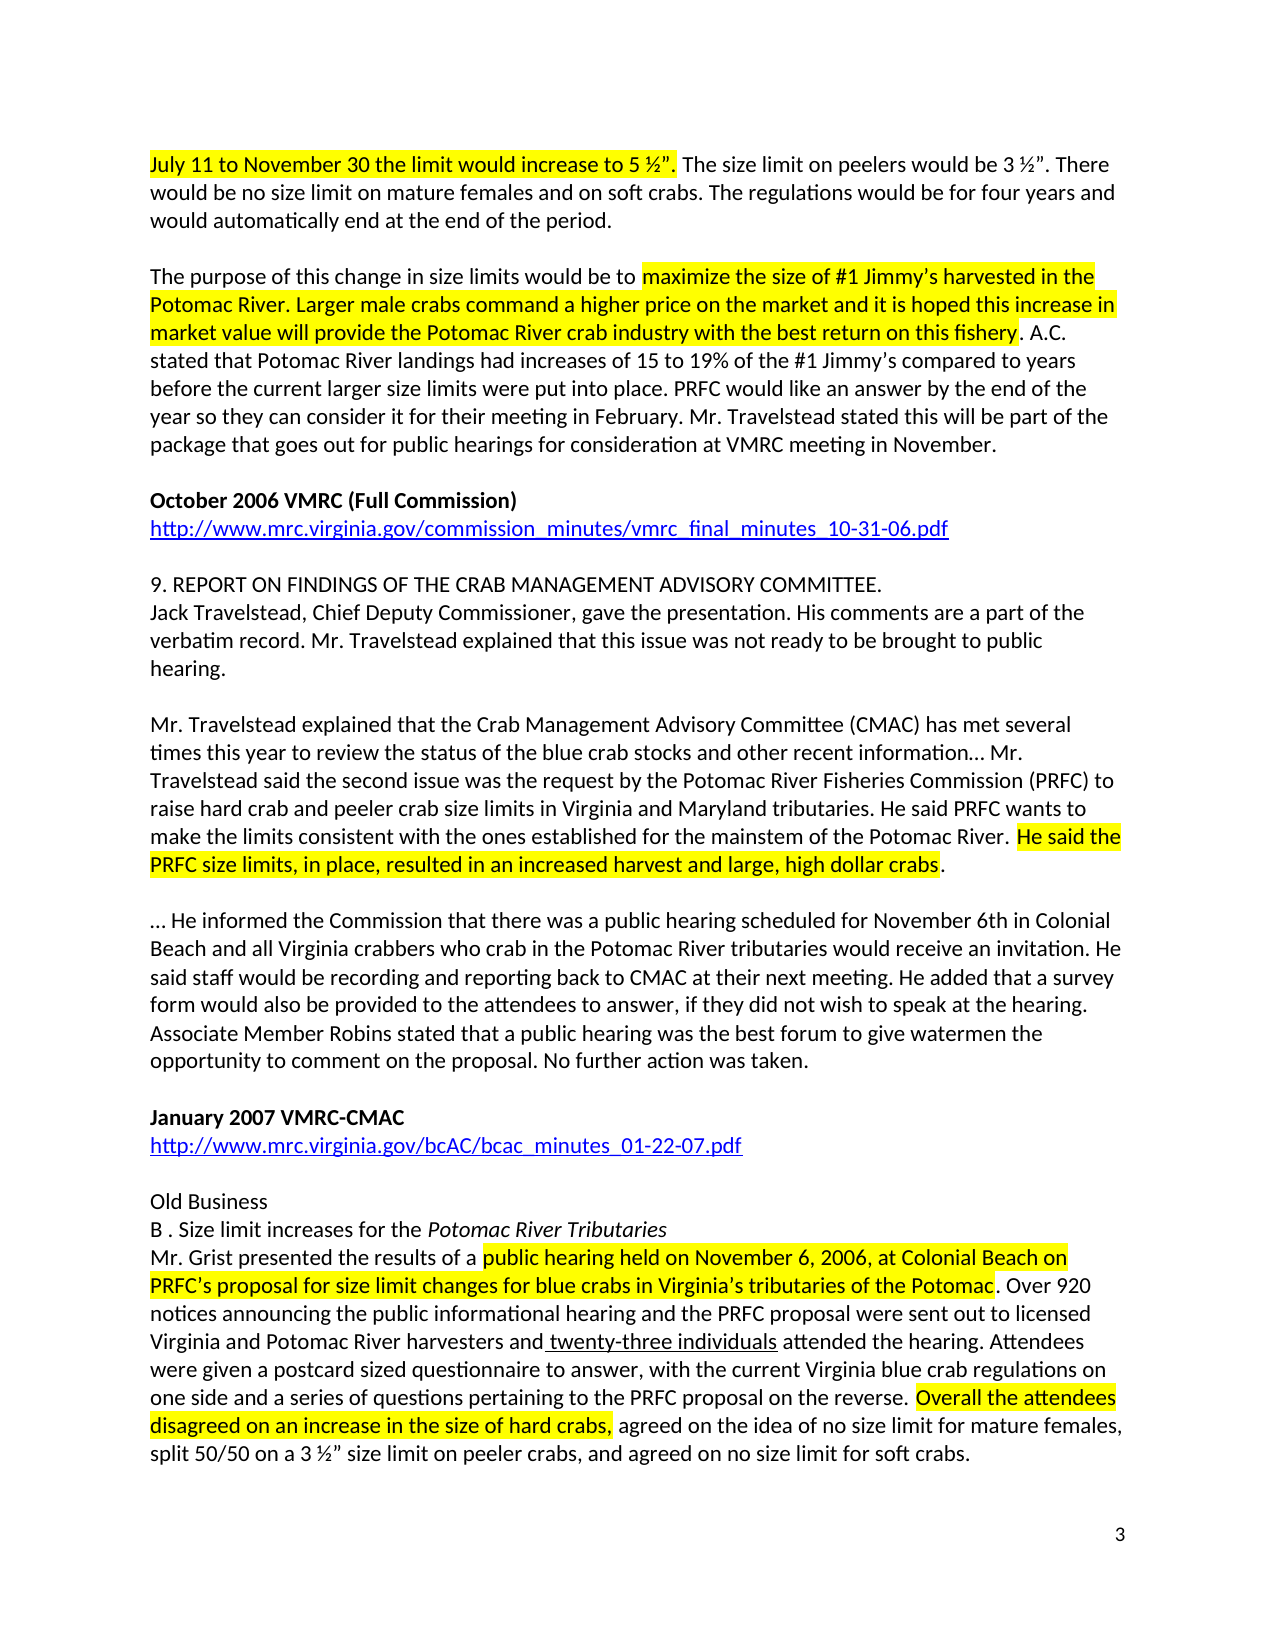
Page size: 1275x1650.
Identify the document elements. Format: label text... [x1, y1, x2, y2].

text Mr. Grist presented the results of a public hearing held on November 6, 2006, at Colonial Beach on PRFC’s proposal for size limit changes for blue crabs in Virginia’s tributaries of the Potomac. Over 920 notices announcing the public informational hearing and the PRFC proposal were sent out to licensed Virginia and Potomac River harvesters and twenty-three individuals attended the hearing. Attendees were given a postcard sized questionnaire to answer, with the current Virginia blue crab regulations on one side and a series of questions pertaining to the PRFC proposal on the reverse. Overall the attendees disagreed on an increase in the size of hard crabs, agreed on the idea of no size limit for mature females, split 50/50 on a 3 ½” size limit on peeler crabs, and agreed on no size limit for soft crabs. [150, 1243, 1125, 1467]
text January 2007 VMRC-CMAC [150, 1103, 1125, 1131]
text B . Size limit increases for the Potomac River Tributaries [150, 1215, 1125, 1243]
text Old Business [150, 1187, 1125, 1215]
text Jack Travelstead, Chief Deputy Commissioner, gave the presentation. His comments are a part of the verbatim record. Mr. Travelstead explained that this issue was not ready to be brought to public hearing. [150, 598, 1125, 682]
text Mr. Travelstead explained that the Crab Management Advisory Committee (CMAC) has met several times this year to review the status of the blue crab stocks and other recent information… Mr. Travelstead said the second issue was the request by the Potomac River Fisheries Commission (PRFC) to raise hard crab and peeler crab size limits in Virginia and Maryland tributaries. He said PRFC wants to make the limits consistent with the ones established for the mainstem of the Potomac River. He said the PRFC size limits, in place, resulted in an increased harvest and large, high dollar crabs. [150, 710, 1125, 878]
text 9. REPORT ON FINDINGS OF THE CRAB MANAGEMENT ADVISORY COMMITTEE. [150, 570, 1125, 598]
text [150, 150, 1125, 234]
text … He informed the Commission that there was a public hearing scheduled for November 6th in Colonial Beach and all Virginia crabbers who crab in the Potomac River tributaries would receive an invitation. He said staff would be recording and reporting back to CMAC at their next meeting. He added that a survey form would also be provided to the attendees to answer, if they did not wish to speak at the hearing. Associate Member Robins stated that a public hearing was the best forum to give watermen the opportunity to comment on the proposal. No further action was taken. [150, 907, 1125, 1075]
text http://www.mrc.virginia.gov/bcAC/bcac_minutes_01-22-07.pdf [150, 1131, 1125, 1159]
text http://www.mrc.virginia.gov/commission_minutes/vmrc_final_minutes_10-31-06.pdf [150, 514, 1125, 542]
text The purpose of this change in size limits would be to maximize the size of #1 Jimmy’s harvested in the Potomac River. Larger male crabs command a higher price on the market and it is hoped this increase in market value will provide the Potomac River crab industry with the best return on this fishery. A.C. stated that Potomac River landings had increases of 15 to 19% of the #1 Jimmy’s compared to years before the current larger size limits were put into place. PRFC would like an answer by the end of the year so they can consider it for their meeting in February. Mr. Travelstead stated this will be part of the package that goes out for public hearings for consideration at VMRC meeting in November. [150, 262, 1125, 458]
text October 2006 VMRC (Full Commission) [150, 486, 1125, 514]
